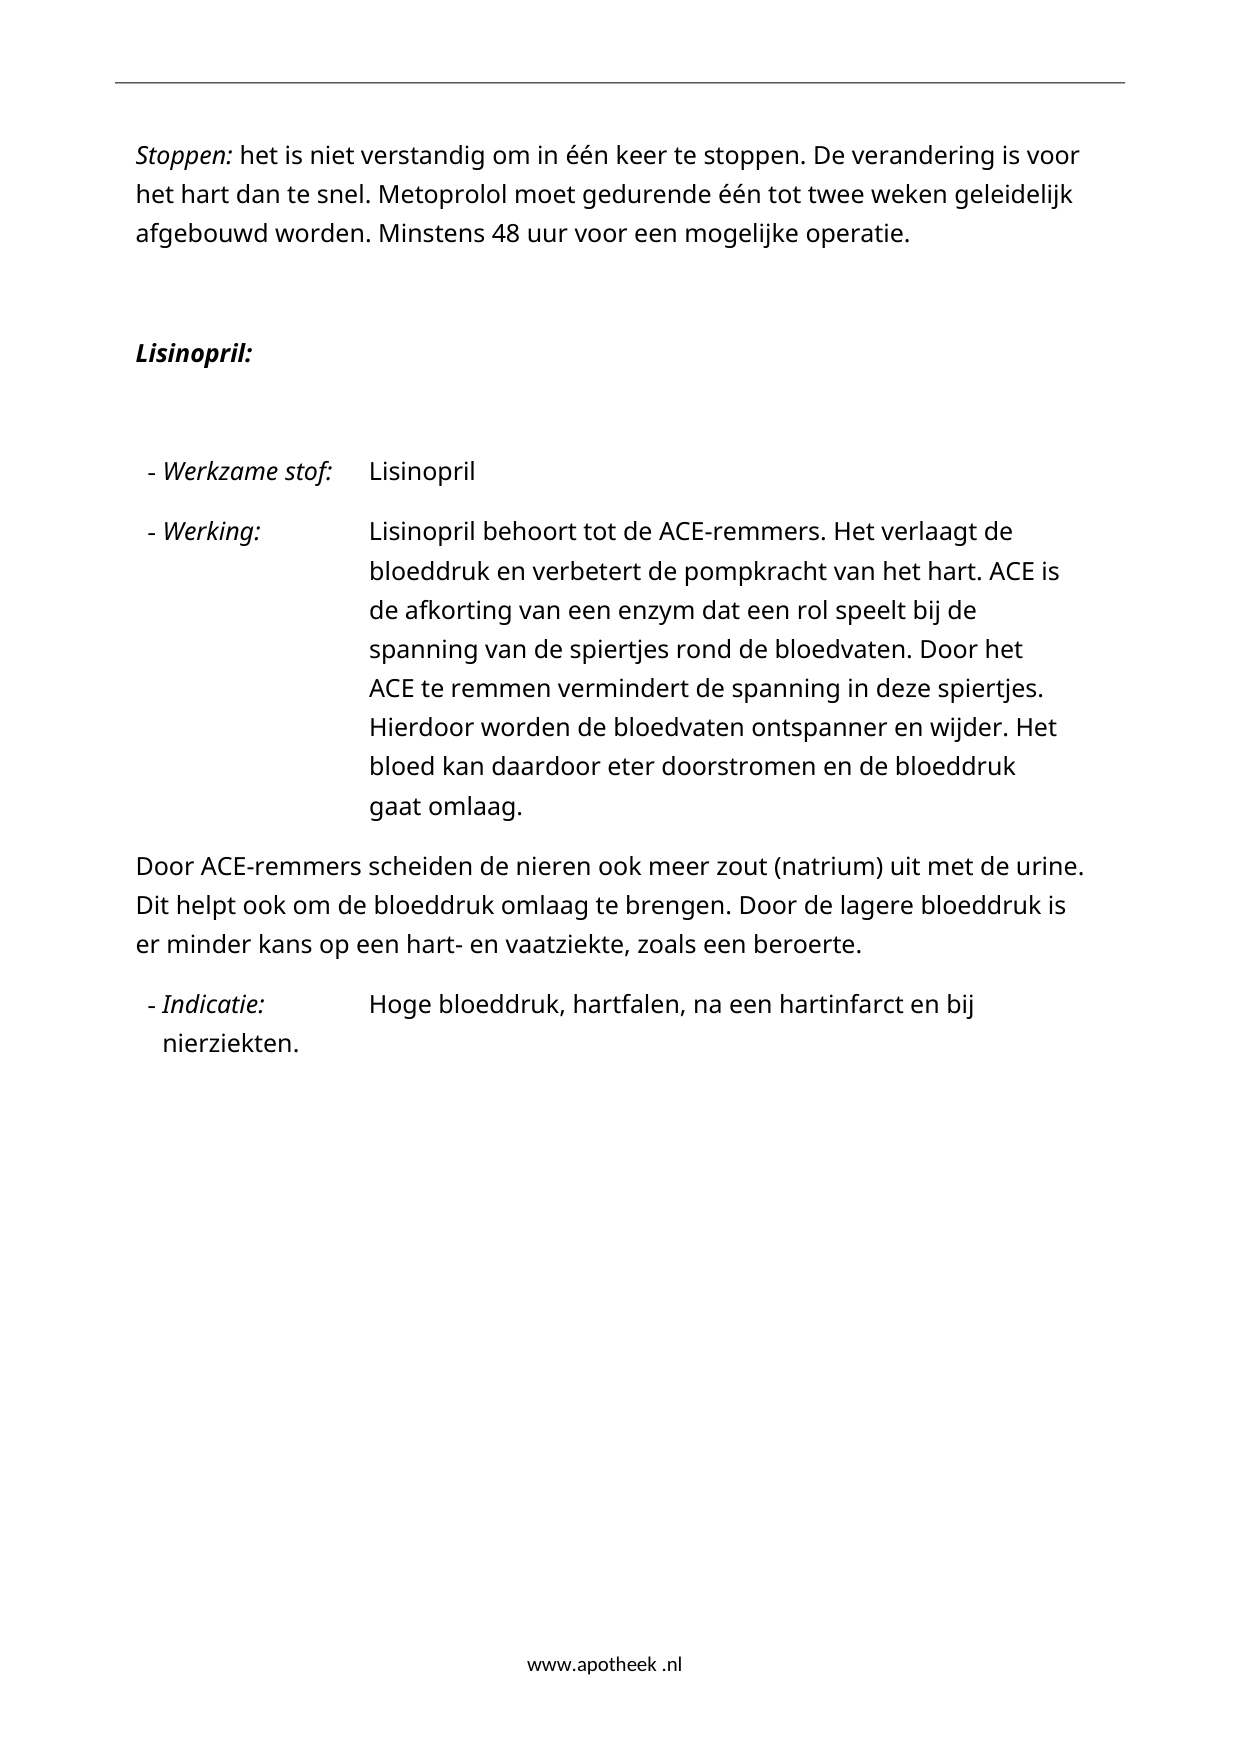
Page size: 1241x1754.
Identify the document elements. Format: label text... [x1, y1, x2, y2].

list Werking: Lisinopril behoort tot de ACE-remmers. Het verlaagt de bloeddruk en verbetert de pompkracht van het hart. ACE is de afkorting van een enzym dat een rol speelt bij de spanning van de spiertjes rond de bloedvaten. Door het ACE te remmen vermindert de spanning in deze spiertjes. Hierdoor worden de bloedvaten ontspanner en wijder. Het bloed kan daardoor eter doorstromen en de bloeddruk gaat omlaag. [147, 514, 1068, 822]
text Door ACE-remmers scheiden de nieren ook meer zout (natrium) uit met de urine. Dit helpt ook om de bloeddruk omlaag te brengen. Door de lagere bloeddruk is er minder kans op een hart- en vaatziekte, zoals een beroerte. [135, 848, 1093, 961]
list Werkzame stof: Lisinopril [147, 454, 1103, 488]
text Lisinopril: [135, 336, 1103, 370]
list Indicatie: Hoge bloeddruk, hartfalen, na een hartinfarct en bij nierziekten. [147, 987, 1103, 1060]
text Stoppen: het is niet verstandig om in één keer te stoppen. De verandering is voor het hart dan te snel. Metoprolol moet gedurende één tot twee weken geleidelijk afgebouwd worden. Minstens 48 uur voor een mogelijke operatie. [135, 137, 1092, 250]
